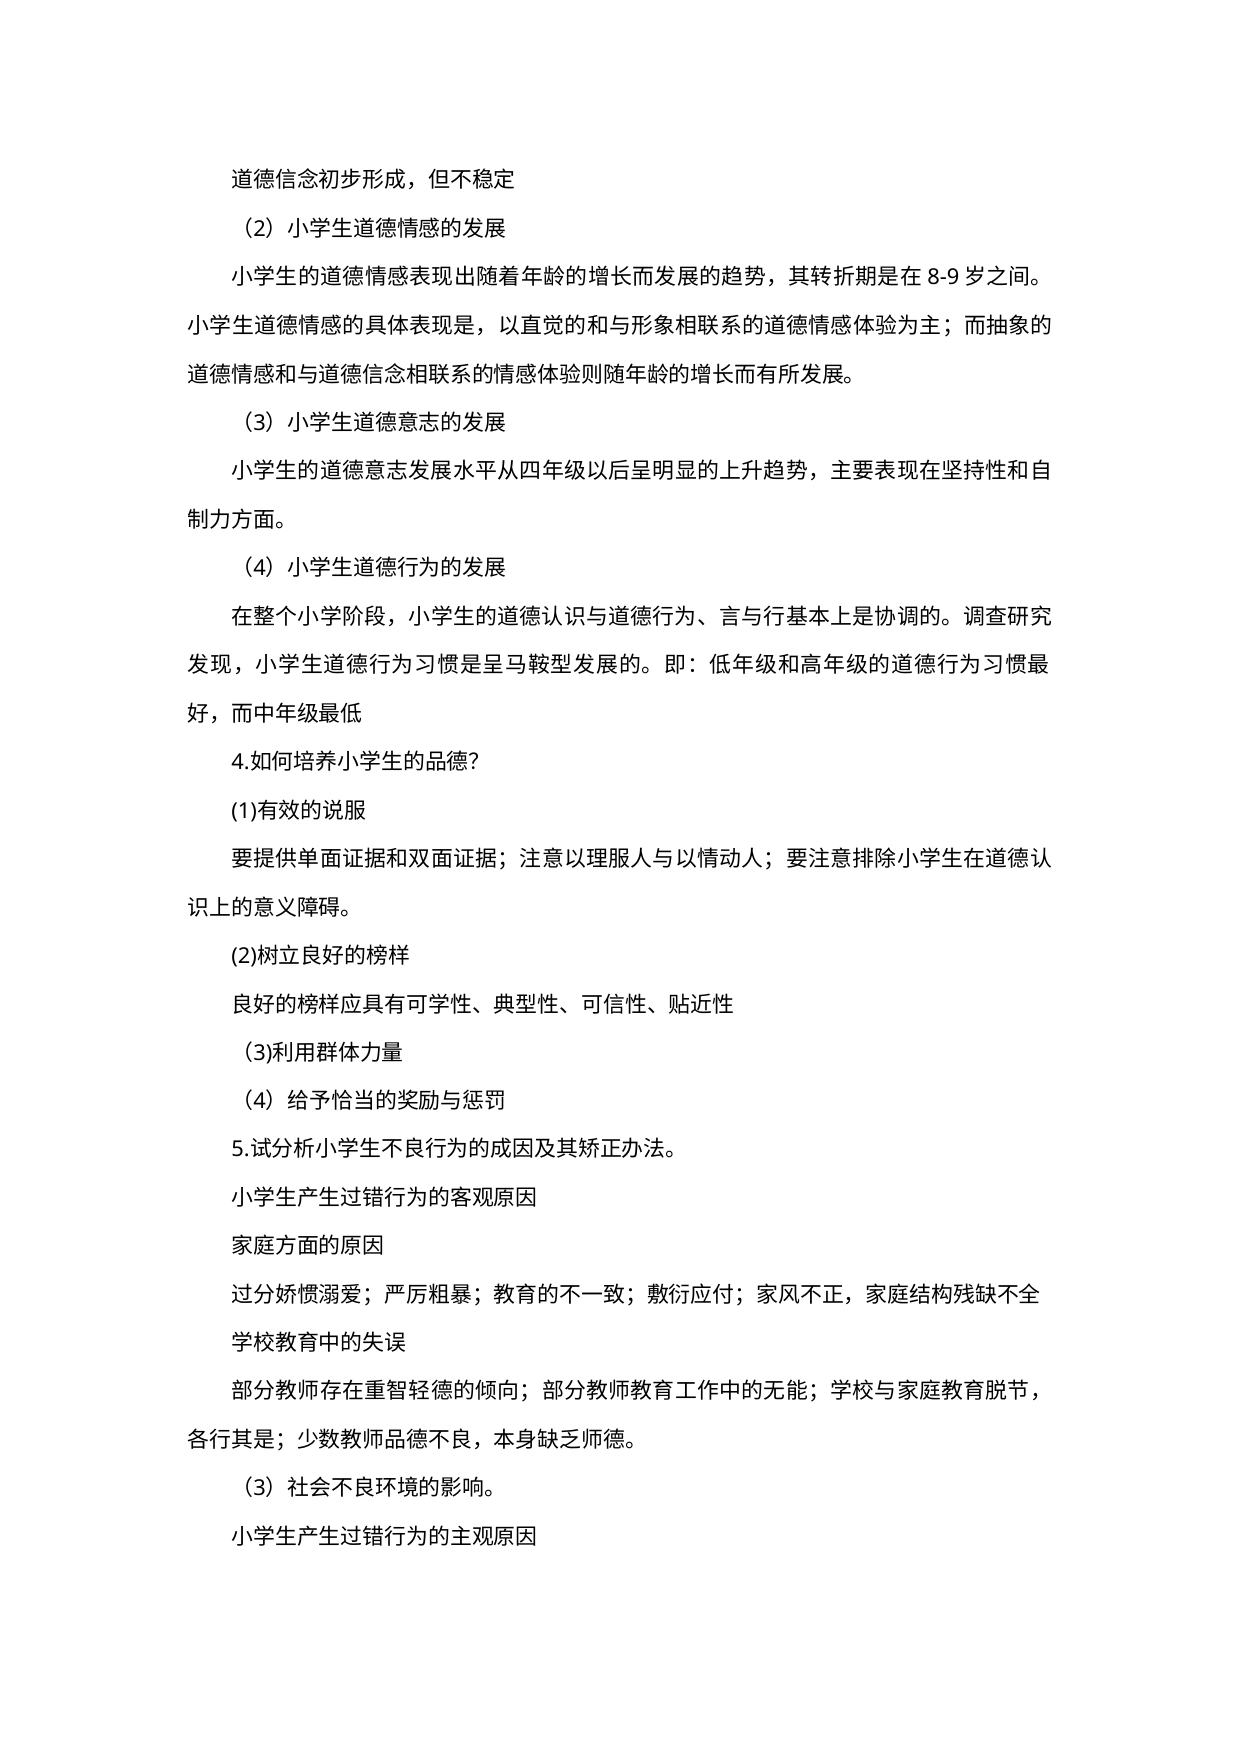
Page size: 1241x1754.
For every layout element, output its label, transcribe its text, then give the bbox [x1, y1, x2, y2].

text 家庭方面的原因 [187, 1228, 1053, 1260]
text 4.如何培养小学生的品德？ [187, 744, 1053, 777]
text (1)有效的说服 [187, 792, 1053, 825]
text （3）社会不良环境的影响。 [187, 1470, 1053, 1502]
text （4）给予恰当的奖励与惩罚 [187, 1083, 1053, 1115]
text (2)树立良好的榜样 [187, 938, 1053, 970]
text （3)利用群体力量 [187, 1034, 1053, 1067]
text 小学生产生过错行为的客观原因 [187, 1179, 1053, 1212]
text 5.试分析小学生不良行为的成因及其矫正办法。 [187, 1131, 1053, 1164]
text 过分娇惯溺爱；严厉粗暴；教育的不一致；敷衍应付；家风不正，家庭结构残缺不全 [187, 1276, 1053, 1309]
text 小学生的道德情感表现出随着年龄的增长而发展的趋势，其转折期是在8-9岁之间。小学生道德情感的具体表现是，以直觉的和与形象相联系的道德情感体验为主；而抽象的道德情感和与道德信念相联系的情感体验则随年龄的增长而有所发展。 [187, 259, 1053, 389]
text （2）小学生道德情感的发展 [187, 210, 1053, 243]
text 在整个小学阶段，小学生的道德认识与道德行为、言与行基本上是协调的。调查研究发现，小学生道德行为习惯是呈马鞍型发展的。即：低年级和高年级的道德行为习惯最好，而中年级最低 [187, 598, 1053, 728]
text 良好的榜样应具有可学性、典型性、可信性、贴近性 [187, 986, 1053, 1019]
text （3）小学生道德意志的发展 [187, 404, 1053, 437]
text 小学生的道德意志发展水平从四年级以后呈明显的上升趋势，主要表现在坚持性和自制力方面。 [187, 453, 1053, 534]
text 学校教育中的失误 [187, 1324, 1053, 1357]
text 道德信念初步形成，但不稳定 [187, 162, 1053, 194]
text （4）小学生道德行为的发展 [187, 550, 1053, 582]
text 小学生产生过错行为的主观原因 [187, 1518, 1053, 1551]
text 部分教师存在重智轻德的倾向；部分教师教育工作中的无能；学校与家庭教育脱节，各行其是；少数教师品德不良，本身缺乏师德。 [187, 1373, 1053, 1454]
text 要提供单面证据和双面证据；注意以理服人与以情动人；要注意排除小学生在道德认识上的意义障碍。 [187, 841, 1053, 922]
